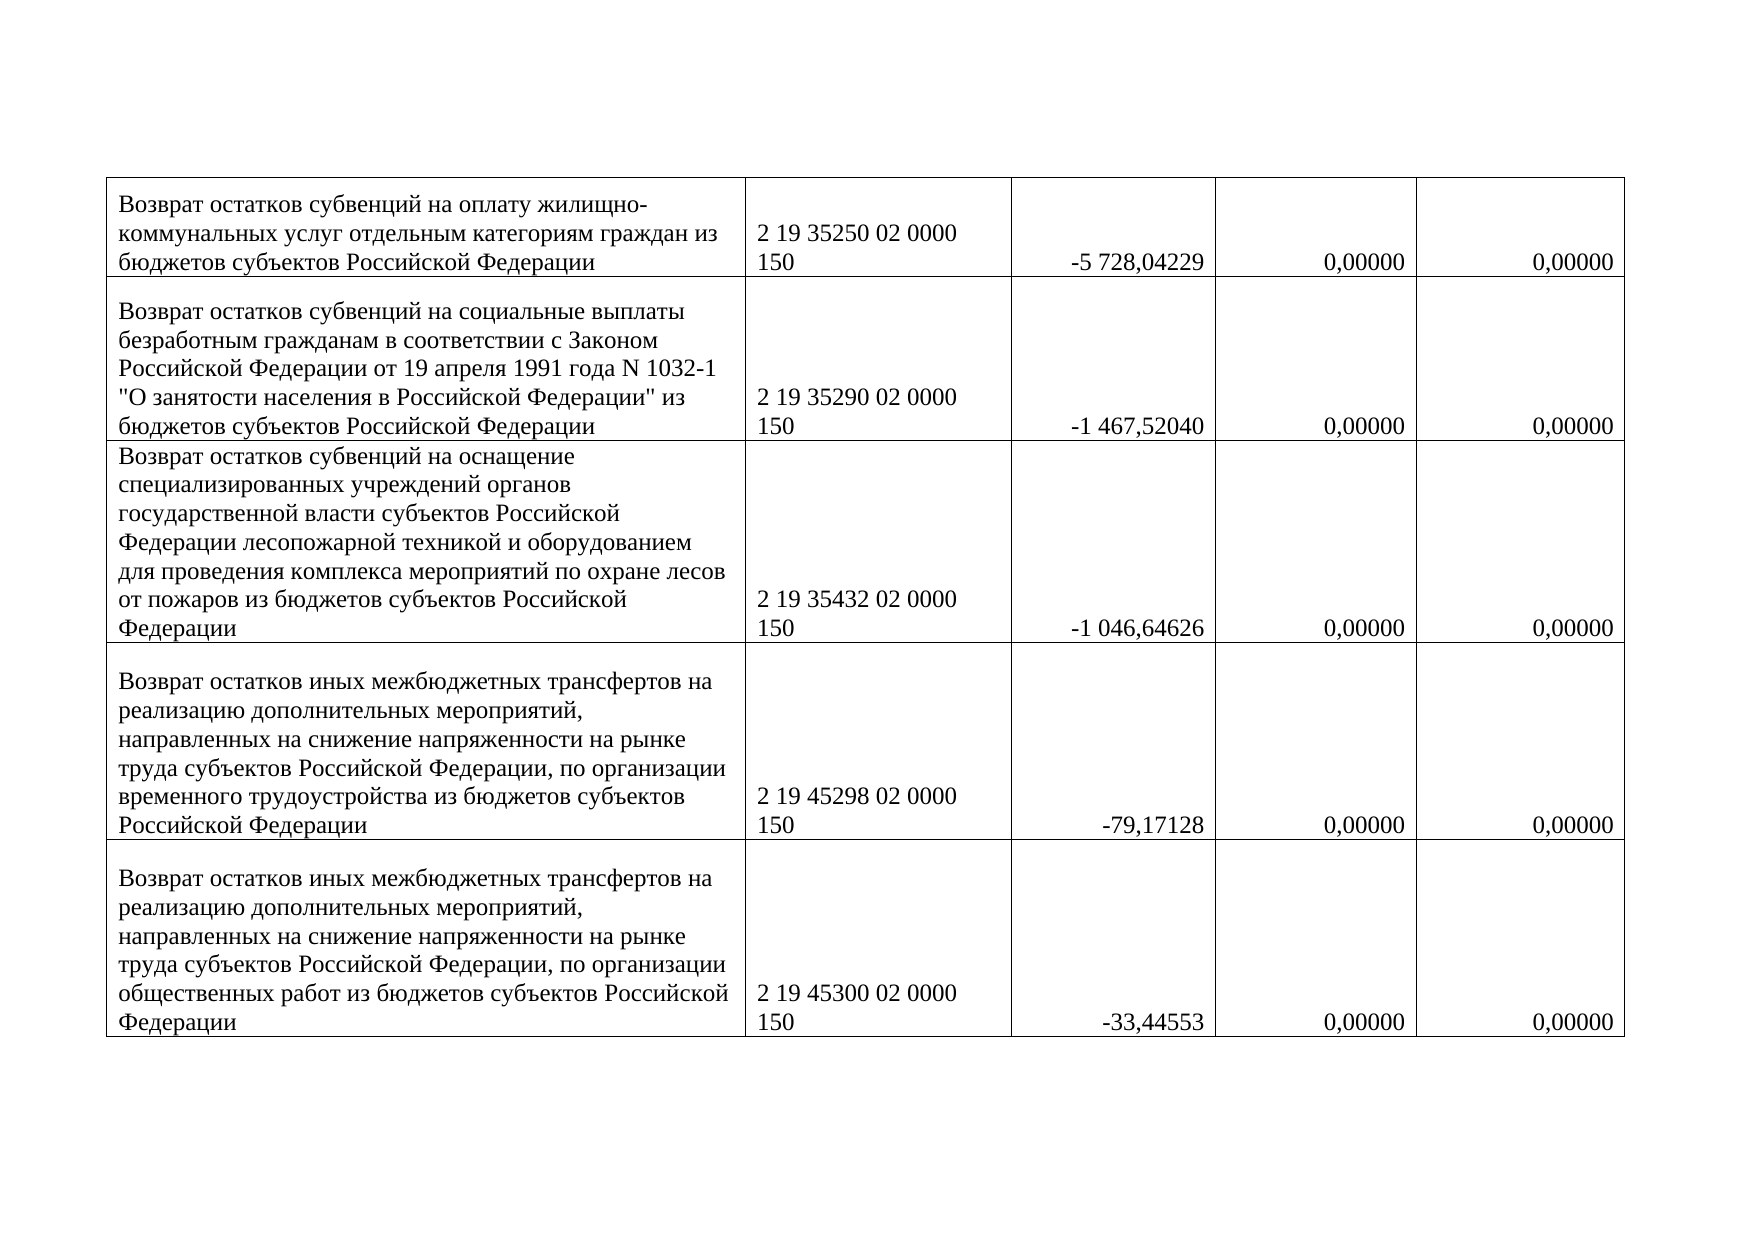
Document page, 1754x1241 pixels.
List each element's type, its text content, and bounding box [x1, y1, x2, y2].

table_cell 2 19 45298 02 0000 150 [746, 643, 1011, 839]
table_cell Возврат остатков иных межбюджетных трансфертов на реализацию дополнительных мероприятий, направленных на снижение напряженности на рынке труда субъектов Российской Федерации, по организации общественных работ из бюджетов субъектов Российской Федерации [107, 840, 745, 1036]
table_cell -5 728,04229 [1012, 178, 1215, 276]
table_cell 2 19 35290 02 0000 150 [746, 277, 1011, 440]
table_cell 0,00000 [1417, 643, 1624, 839]
table_cell 2 19 45300 02 0000 150 [746, 840, 1011, 1036]
table_cell 2 19 35250 02 0000 150 [746, 178, 1011, 276]
table_cell 0,00000 [1216, 178, 1416, 276]
table_cell 0,00000 [1417, 840, 1624, 1036]
table_cell 0,00000 [1417, 277, 1624, 440]
table_cell 0,00000 [1216, 643, 1416, 839]
table_cell Возврат остатков субвенций на социальные выплаты безработным гражданам в соответствии с Законом Российской Федерации от 19 апреля 1991 года N 1032-1 "О занятости населения в Российской Федерации" из бюджетов субъектов Российской Федерации [107, 277, 745, 440]
table_cell 0,00000 [1417, 441, 1624, 642]
table_cell Возврат остатков субвенций на оплату жилищно-коммунальных услуг отдельным категориям граждан из бюджетов субъектов Российской Федерации [107, 178, 745, 276]
table_cell -1 046,64626 [1012, 441, 1215, 642]
table_cell Возврат остатков иных межбюджетных трансфертов на реализацию дополнительных мероприятий, направленных на снижение напряженности на рынке труда субъектов Российской Федерации, по организации временного трудоустройства из бюджетов субъектов Российской Федерации [107, 643, 745, 839]
table_cell -79,17128 [1012, 643, 1215, 839]
table_cell Возврат остатков субвенций на оснащение специализированных учреждений органов государственной власти субъектов Российской Федерации лесопожарной техникой и оборудованием для проведения комплекса мероприятий по охране лесов от пожаров из бюджетов субъектов Российской Федерации [107, 441, 745, 642]
table_cell 0,00000 [1216, 277, 1416, 440]
table_cell -1 467,52040 [1012, 277, 1215, 440]
table_cell 2 19 35432 02 0000 150 [746, 441, 1011, 642]
table_cell -33,44553 [1012, 840, 1215, 1036]
table_cell 0,00000 [1216, 441, 1416, 642]
table_cell 0,00000 [1216, 840, 1416, 1036]
table_cell 0,00000 [1417, 178, 1624, 276]
